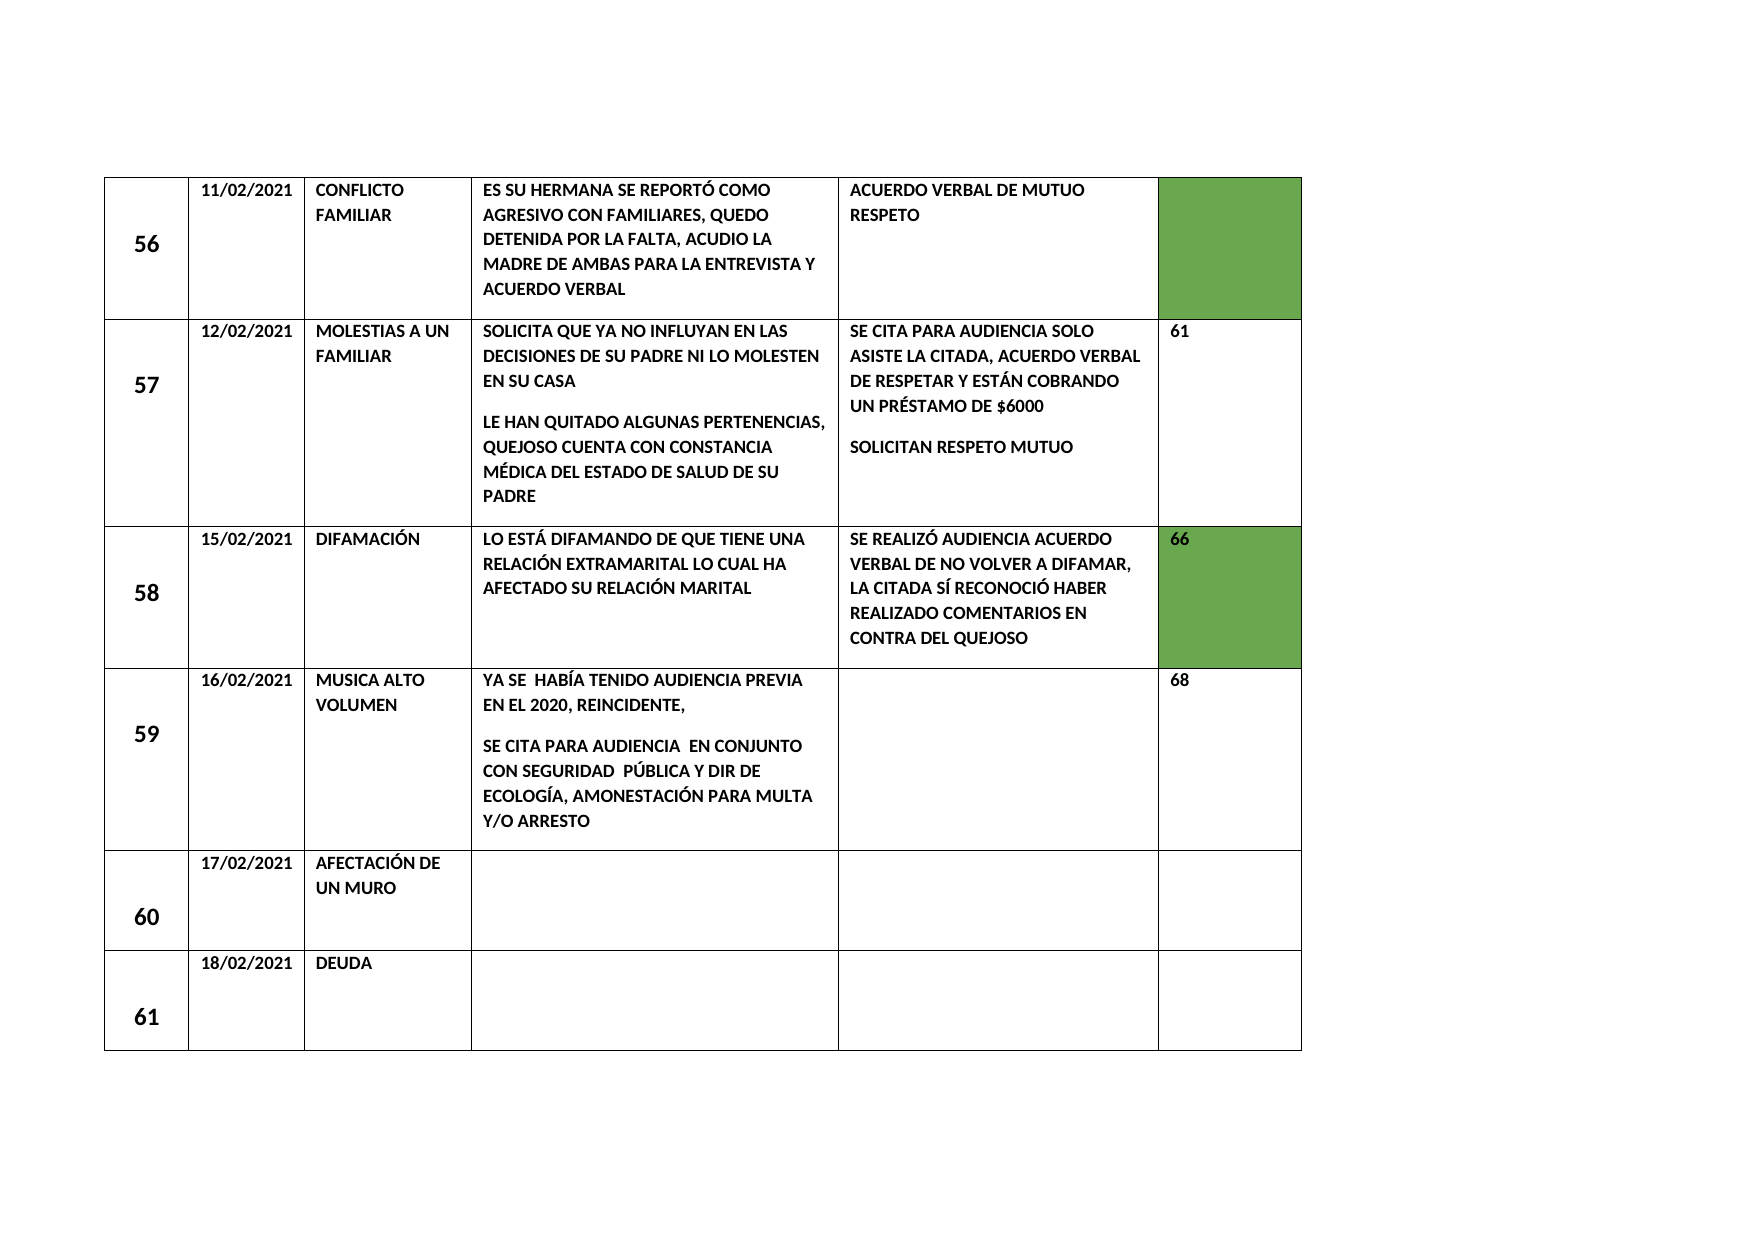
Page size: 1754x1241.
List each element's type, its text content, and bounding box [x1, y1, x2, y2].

table_cell CONFLICTO FAMILIAR [305, 178, 471, 319]
table_cell 61 [1159, 320, 1301, 526]
table_cell 17/02/2021 [189, 851, 304, 950]
table_cell 57 [105, 320, 188, 526]
table_cell [1159, 178, 1301, 319]
table_cell SE CITA PARA AUDIENCIA SOLO ASISTE LA CITADA, ACUERDO VERBAL DE RESPETAR Y ESTÁN COBRANDO UN PRÉSTAMO DE $6000 SOLICITAN RESPETO MUTUO [839, 320, 1158, 526]
table_cell 60 [105, 851, 188, 950]
table_cell 59 [105, 669, 188, 850]
table_cell SE REALIZÓ AUDIENCIA ACUERDO VERBAL DE NO VOLVER A DIFAMAR, LA CITADA SÍ RECONOCIÓ HABER REALIZADO COMENTARIOS EN CONTRA DEL QUEJOSO [839, 527, 1158, 668]
table_cell DEUDA [305, 951, 471, 1050]
table_cell 56 [105, 178, 188, 319]
table_cell YA SE HABÍA TENIDO AUDIENCIA PREVIA EN EL 2020, REINCIDENTE, SE CITA PARA AUDIENCIA EN CONJUNTO CON SEGURIDAD PÚBLICA Y DIR DE ECOLOGÍA, AMONESTACIÓN PARA MULTA Y/O ARRESTO [472, 669, 838, 850]
table_cell 18/02/2021 [189, 951, 304, 1050]
table_cell [839, 669, 1158, 850]
table_cell 58 [105, 527, 188, 668]
table_cell [839, 951, 1158, 1050]
table_cell AFECTACIÓN DE UN MURO [305, 851, 471, 950]
table_cell MUSICA ALTO VOLUMEN [305, 669, 471, 850]
table_cell LO ESTÁ DIFAMANDO DE QUE TIENE UNA RELACIÓN EXTRAMARITAL LO CUAL HA AFECTADO SU RELACIÓN MARITAL [472, 527, 838, 668]
table_cell [1159, 951, 1301, 1050]
table_cell MOLESTIAS A UN FAMILIAR [305, 320, 471, 526]
table_cell 68 [1159, 669, 1301, 850]
table_cell ACUERDO VERBAL DE MUTUO RESPETO [839, 178, 1158, 319]
table_cell 15/02/2021 [189, 527, 304, 668]
table_cell 61 [105, 951, 188, 1050]
table_cell 66 [1159, 527, 1301, 668]
table_cell [839, 851, 1158, 950]
table_cell [472, 951, 838, 1050]
table_cell [1159, 851, 1301, 950]
table_cell 16/02/2021 [189, 669, 304, 850]
table_cell [472, 851, 838, 950]
table_cell ES SU HERMANA SE REPORTÓ COMO AGRESIVO CON FAMILIARES, QUEDO DETENIDA POR LA FALTA, ACUDIO LA MADRE DE AMBAS PARA LA ENTREVISTA Y ACUERDO VERBAL [472, 178, 838, 319]
table_cell SOLICITA QUE YA NO INFLUYAN EN LAS DECISIONES DE SU PADRE NI LO MOLESTEN EN SU CASA LE HAN QUITADO ALGUNAS PERTENENCIAS, QUEJOSO CUENTA CON CONSTANCIA MÉDICA DEL ESTADO DE SALUD DE SU PADRE [472, 320, 838, 526]
table_cell 11/02/2021 [189, 178, 304, 319]
table_cell DIFAMACIÓN [305, 527, 471, 668]
table_cell 12/02/2021 [189, 320, 304, 526]
